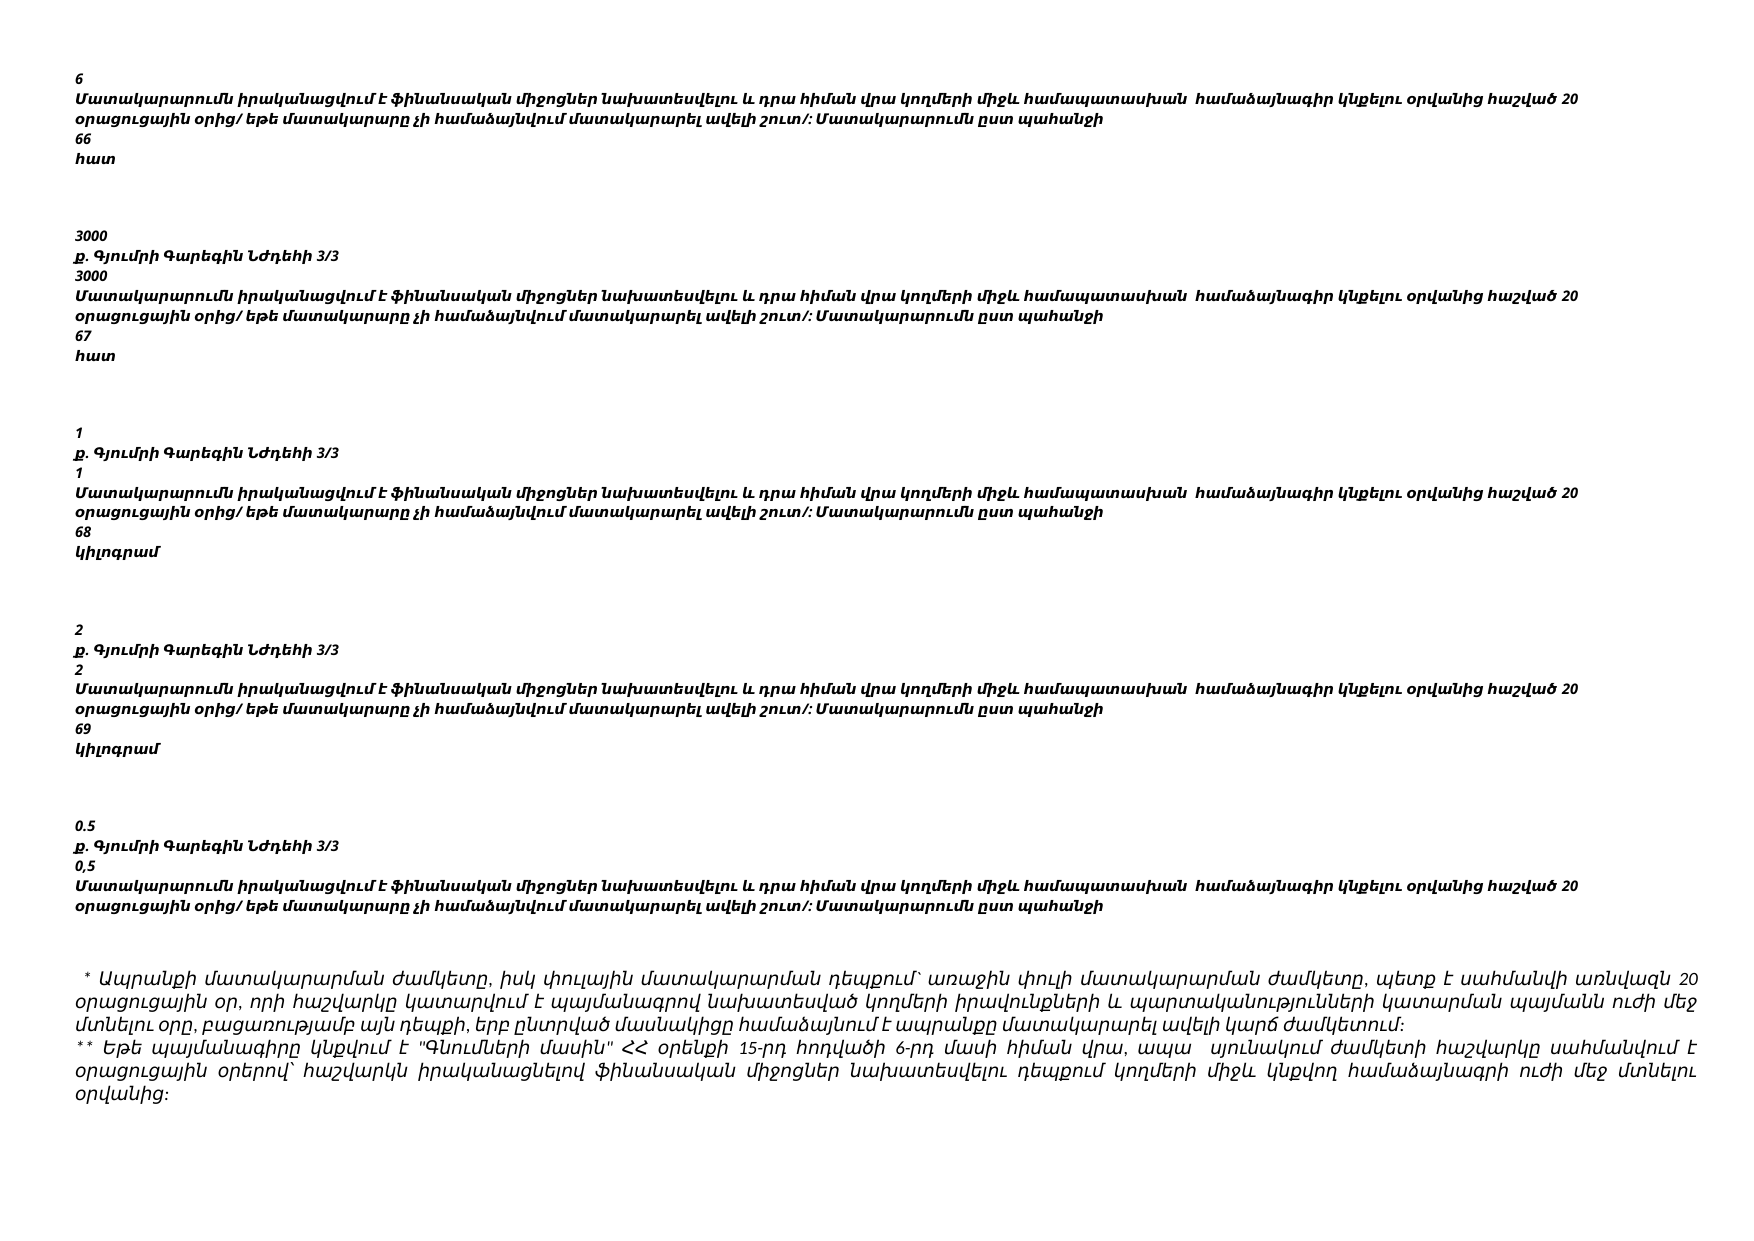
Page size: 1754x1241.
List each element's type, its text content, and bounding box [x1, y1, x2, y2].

text * Ապրանքի մատակարարման ժամկետը, իսկ փուլային մատակարարման դեպքում` առաջին փուլի մատակարարման ժամկետը, պետք է սահմանվի առնվազն 20 օրացուցային օր, որի հաշվարկը կատարվում է պայմանագրով նախատեսված կողմերի իրավունքների և պարտականությունների կատարման պայմանն ուժի մեջ մտնելու օրը, բացառությամբ այն դեպքի, երբ ընտրված մասնակիցը համաձայնում է ապրանքը մատակարարել ավելի կարճ ժամկետում: [75, 967, 1698, 1036]
text ** Եթե պայմանագիրը կնքվում է "Գնումների մասին" ՀՀ օրենքի 15-րդ հոդվածի 6-րդ մասի հիման վրա, ապա սյունակում ժամկետի հաշվարկը սահմանվում է օրացուցային օրերով՝ հաշվարկն իրականացնելով ֆինանսական միջոցներ նախատեսվելու դեպքում կողմերի միջև կնքվող համաձայնագրի ուժի մեջ մտնելու օրվանից: [75, 1036, 1698, 1105]
